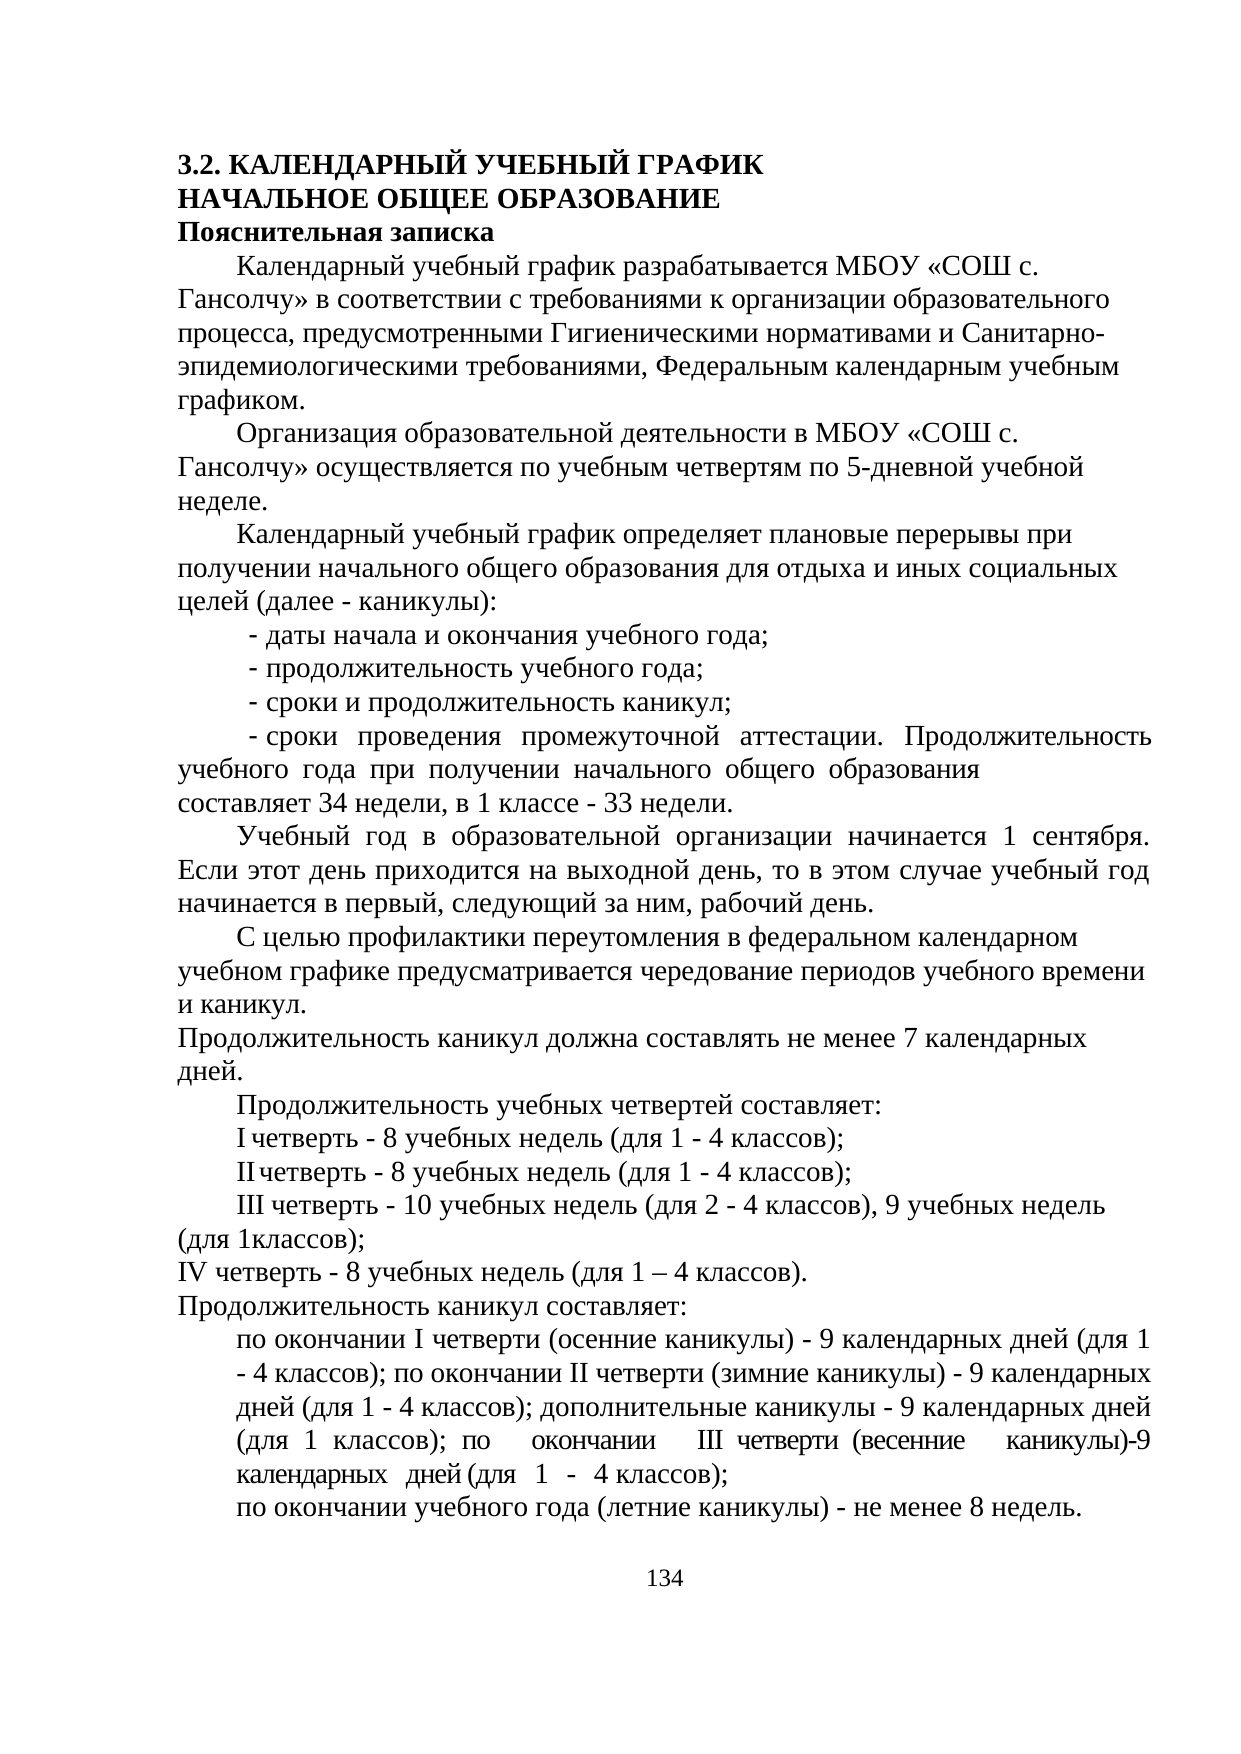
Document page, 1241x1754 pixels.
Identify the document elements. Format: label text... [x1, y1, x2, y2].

list даты начала и окончания учебного года; [177, 617, 1152, 651]
text НАЧАЛЬНОЕ ОБЩЕЕ ОБРАЗОВАНИЕ [177, 181, 1152, 214]
text по окончании учебного года (летние каникулы) - не менее 8 недель. [236, 1489, 1152, 1523]
text по окончании I четверти (осенние каникулы) - 9 календарных дней (для 1 - 4 классов); по окончании II четверти (зимние каникулы) - 9 календарных дней (для 1 - 4 классов); дополнительные каникулы - 9 календарных дней (для 1 классов); по окончании III четверти (весенние каникулы)-9 календарных дней (для 1 - 4 классов); [236, 1322, 1152, 1489]
text Организация образовательной деятельности в МБОУ «СОШ с. Гансолчу» осуществляется по учебным четвертям по 5-дневной учебной неделе. [177, 416, 1152, 516]
list продолжительность учебного года; [177, 651, 1152, 684]
text Учебный год в образовательной организации начинается 1 сентября. Если этот день приходится на выходной день, то в этом случае учебный год начинается в первый, следующий за ним, рабочий день. [177, 818, 1151, 919]
text IV четверть - 8 учебных недель (для 1 – 4 классов). Продолжительность каникул составляет: [177, 1254, 1151, 1322]
text составляет 34 недели, в 1 классе - 33 недели. [177, 785, 1152, 818]
text Календарный учебный график определяет плановые перерывы при получении начального общего образования для отдыха и иных социальных целей (далее - каникулы): [177, 516, 1151, 617]
text Продолжительность каникул должна составлять не менее 7 календарных дней. [177, 1020, 1152, 1087]
list сроки проведения промежуточной аттестации. Продолжительность учебного года при получении начального общего образования [177, 718, 1152, 785]
text С целью профилактики переутомления в федеральном календарном учебном графике предусматривается чередование периодов учебного времени и каникул. [177, 919, 1151, 1020]
text 3.2. КАЛЕНДАРНЫЙ УЧЕБНЫЙ ГРАФИК [177, 147, 1152, 181]
text Пояснительная записка [177, 214, 1152, 248]
text Продолжительность учебных четвертей составляет: [236, 1087, 1152, 1120]
list сроки и продолжительность каникул; [177, 684, 1152, 718]
text I четверть - 8 учебных недель (для 1 - 4 классов); [236, 1120, 1152, 1154]
text Календарный учебный график разрабатывается МБОУ «СОШ с. Гансолчу» в соответствии с требованиями к организации образовательного процесса, предусмотренными Гигиеническими нормативами и Санитарно-эпидемиологическими требованиями, Федеральным календарным учебным графиком. [177, 248, 1152, 416]
text III четверть - 10 учебных недель (для 2 - 4 классов), 9 учебных недель (для 1классов); [177, 1187, 1152, 1254]
text II четверть - 8 учебных недель (для 1 - 4 классов); [236, 1154, 1152, 1187]
